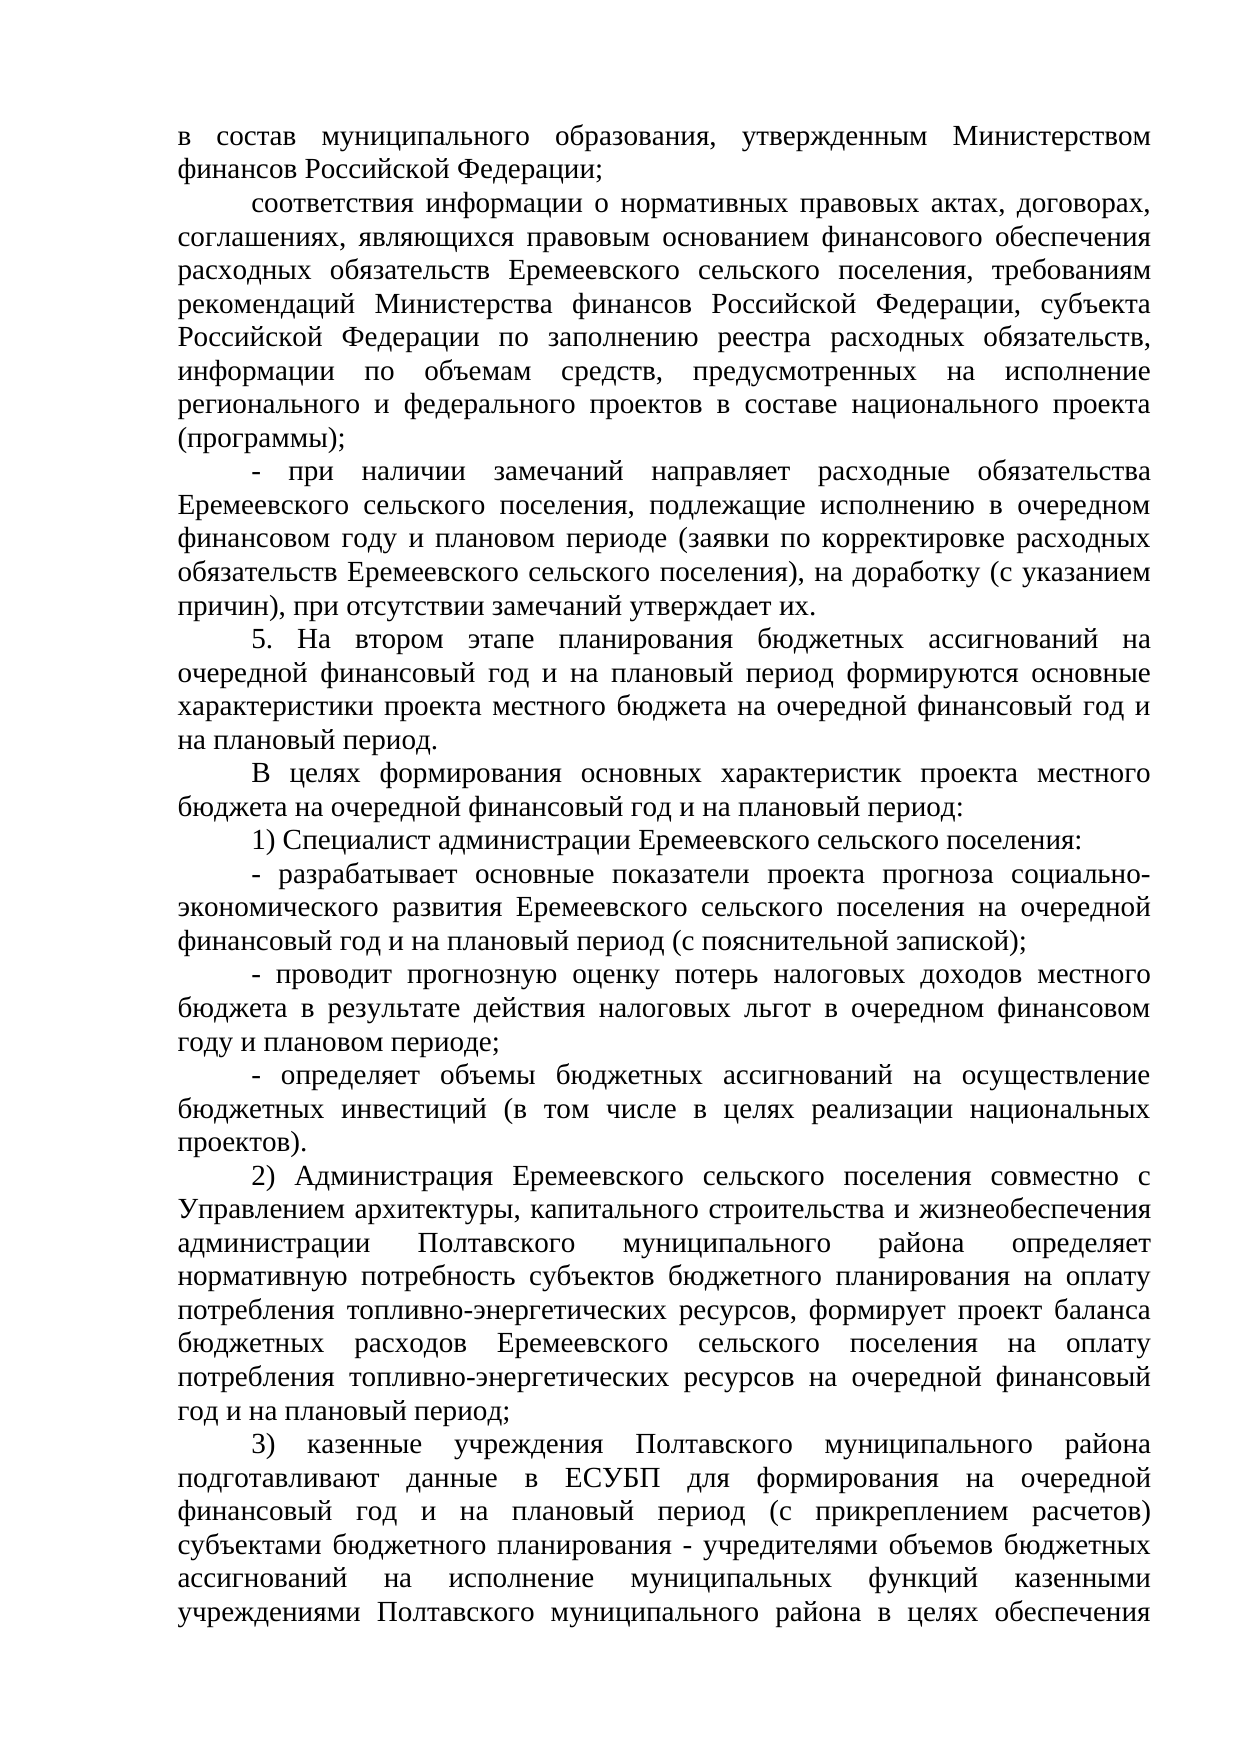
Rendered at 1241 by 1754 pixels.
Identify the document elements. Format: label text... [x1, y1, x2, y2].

text - разрабатывает основные показатели проекта прогноза социально-экономического развития Еремеевского сельского поселения на очередной финансовый год и на плановый период (с пояснительной запиской); [177, 856, 1152, 957]
text - определяет объемы бюджетных ассигнований на осуществление бюджетных инвестиций (в том числе в целях реализации национальных проектов). [177, 1057, 1152, 1158]
text 1) Специалист администрации Еремеевского сельского поселения: [177, 822, 1152, 856]
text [177, 1426, 1152, 1627]
text соответствия информации о нормативных правовых актах, договорах, соглашениях, являющихся правовым основанием финансового обеспечения расходных обязательств Еремеевского сельского поселения, требованиям рекомендаций Министерства финансов Российской Федерации, субъекта Российской Федерации по заполнению реестра расходных обязательств, информации по объемам средств, предусмотренных на исполнение регионального и федерального проектов в составе национального проекта (программы); [177, 185, 1152, 453]
text 2) Администрация Еремеевского сельского поселения совместно с Управлением архитектуры, капитального строительства и жизнеобеспечения администрации Полтавского муниципального района определяет нормативную потребность субъектов бюджетного планирования на оплату потребления топливно-энергетических ресурсов, формирует проект баланса бюджетных расходов Еремеевского сельского поселения на оплату потребления топливно-энергетических ресурсов на очередной финансовый год и на плановый период; [177, 1158, 1152, 1426]
text 5. На втором этапе планирования бюджетных ассигнований на очередной финансовый год и на плановый период формируются основные характеристики проекта местного бюджета на очередной финансовый год и на плановый период. [177, 621, 1152, 755]
text В целях формирования основных характеристик проекта местного бюджета на очередной финансовый год и на плановый период: [177, 755, 1152, 822]
text - проводит прогнозную оценку потерь налоговых доходов местного бюджета в результате действия налоговых льгот в очередном финансовом году и плановом периоде; [177, 957, 1152, 1057]
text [177, 118, 1152, 185]
text - при наличии замечаний направляет расходные обязательства Еремеевского сельского поселения, подлежащие исполнению в очередном финансовом году и плановом периоде (заявки по корректировке расходных обязательств Еремеевского сельского поселения), на доработку (с указанием причин), при отсутствии замечаний утверждает их. [177, 453, 1152, 621]
